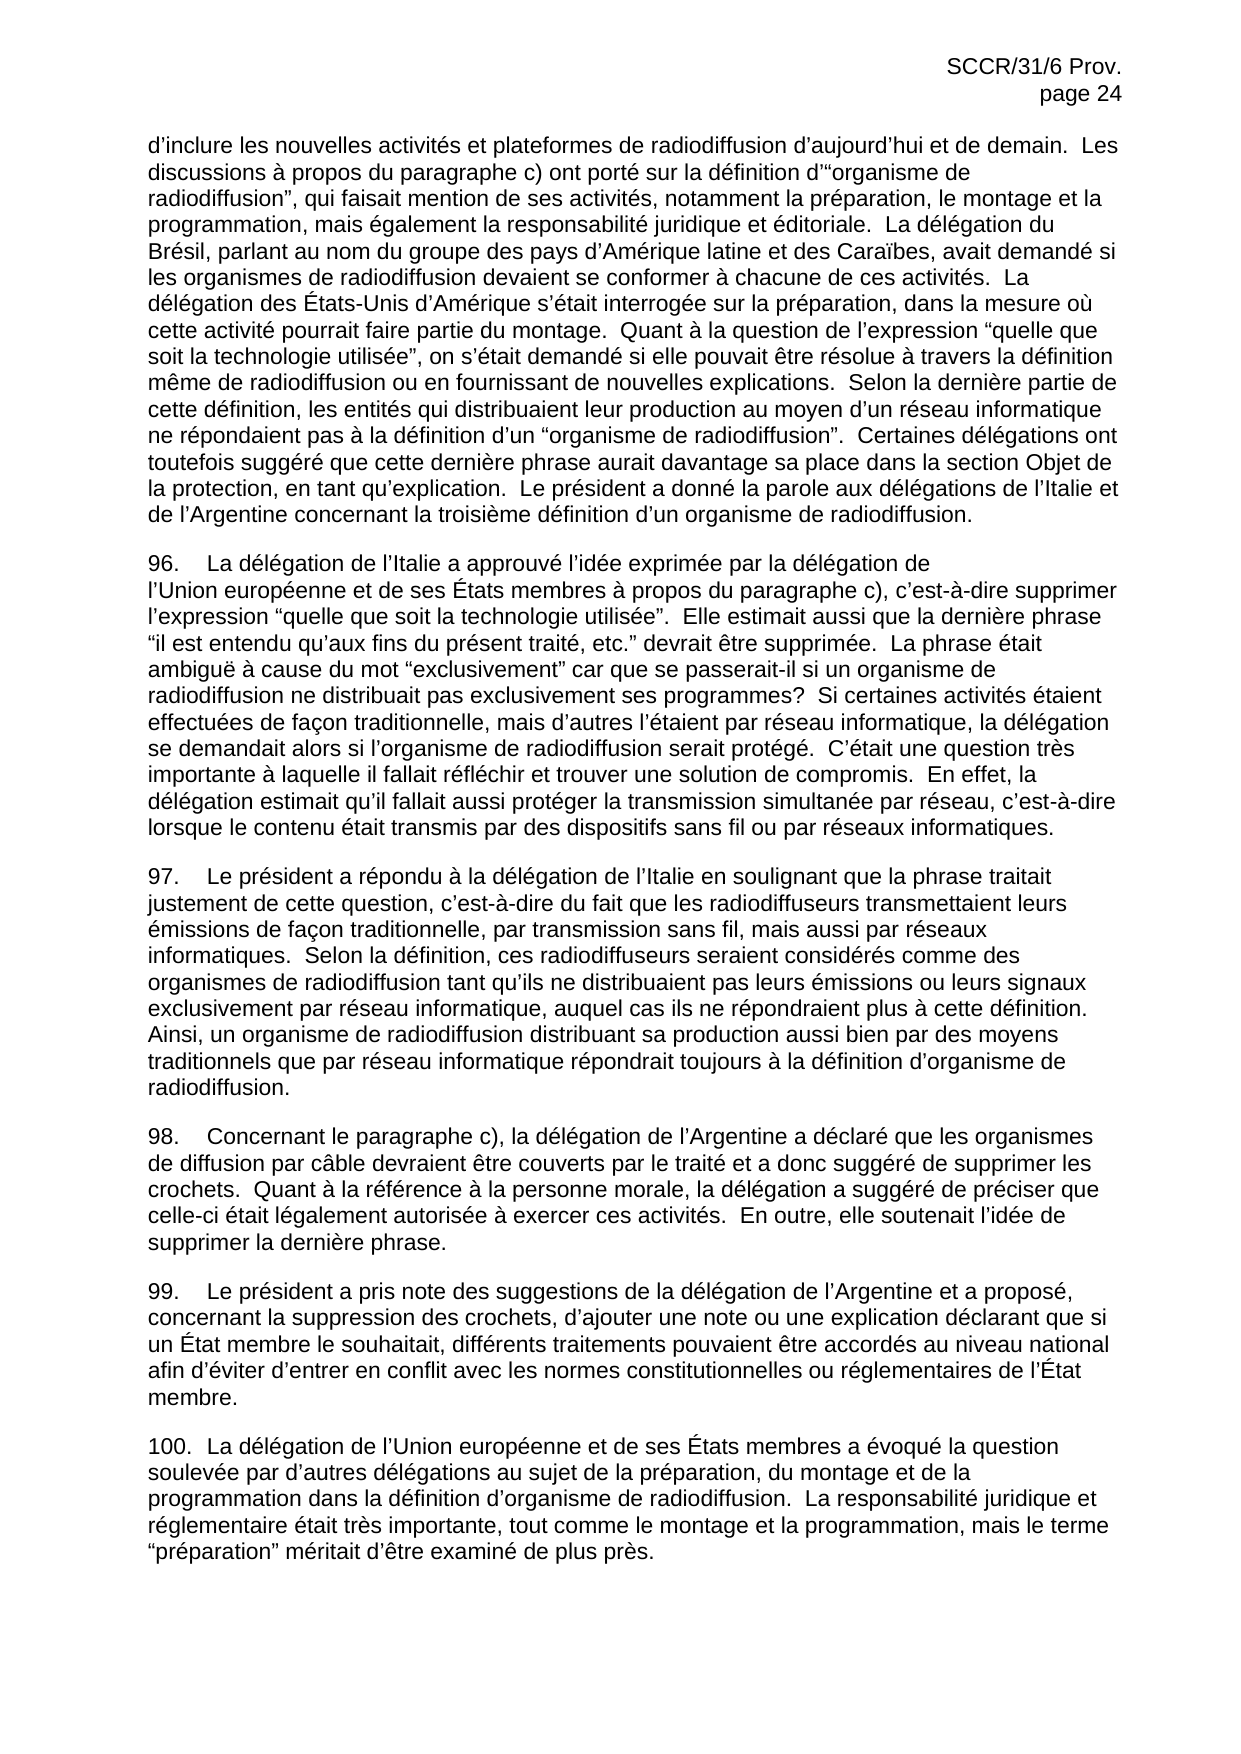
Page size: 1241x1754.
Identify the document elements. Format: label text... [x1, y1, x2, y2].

text Concernant le paragraphe c), la délégation de l’Argentine a déclaré que les organismes de diffusion par câble devraient être couverts par le traité et a donc suggéré de supprimer les crochets. Quant à la référence à la personne morale, la délégation a suggéré de préciser que celle-ci était légalement autorisée à exercer ces activités. En outre, elle soutenait l’idée de supprimer la dernière phrase. [148, 1123, 1122, 1255]
text Le président a répondu à la délégation de l’Italie en soulignant que la phrase traitait justement de cette question, c’est-à-dire du fait que les radiodiffuseurs transmettaient leurs émissions de façon traditionnelle, par transmission sans fil, mais aussi par réseaux informatiques. Selon la définition, ces radiodiffuseurs seraient considérés comme des organismes de radiodiffusion tant qu’ils ne distribuaient pas leurs émissions ou leurs signaux exclusivement par réseau informatique, auquel cas ils ne répondraient plus à cette définition. Ainsi, un organisme de radiodiffusion distribuant sa production aussi bien par des moyens traditionnels que par réseau informatique répondrait toujours à la définition d’organisme de radiodiffusion. [148, 863, 1122, 1100]
text La délégation de l’Italie a approuvé l’idée exprimée par la délégation de l’Union européenne et de ses États membres à propos du paragraphe c), c’est-à-dire supprimer l’expression “quelle que soit la technologie utilisée”. Elle estimait aussi que la dernière phrase “il est entendu qu’aux fins du présent traité, etc.” devrait être supprimée. La phrase était ambiguë à cause du mot “exclusivement” car que se passerait-il si un organisme de radiodiffusion ne distribuait pas exclusivement ses programmes? Si certaines activités étaient effectuées de façon traditionnelle, mais d’autres l’étaient par réseau informatique, la délégation se demandait alors si l’organisme de radiodiffusion serait protégé. C’était une question très importante à laquelle il fallait réfléchir et trouver une solution de compromis. En effet, la délégation estimait qu’il fallait aussi protéger la transmission simultanée par réseau, c’est-à-dire lorsque le contenu était transmis par des dispositifs sans fil ou par réseaux informatiques. [148, 550, 1122, 840]
text La délégation de l’Union européenne et de ses États membres a évoqué la question soulevée par d’autres délégations au sujet de la préparation, du montage et de la programmation dans la définition d’organisme de radiodiffusion. La responsabilité juridique et réglementaire était très importante, tout comme le montage et la programmation, mais le terme “préparation” méritait d’être examiné de plus près. [148, 1433, 1122, 1564]
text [148, 132, 1122, 527]
text Le président a pris note des suggestions de la délégation de l’Argentine et a proposé, concernant la suppression des crochets, d’ajouter une note ou une explication déclarant que si un État membre le souhaitait, différents traitements pouvaient être accordés au niveau national afin d’éviter d’entrer en conflit avec les normes constitutionnelles ou réglementaires de l’État membre. [148, 1278, 1122, 1410]
